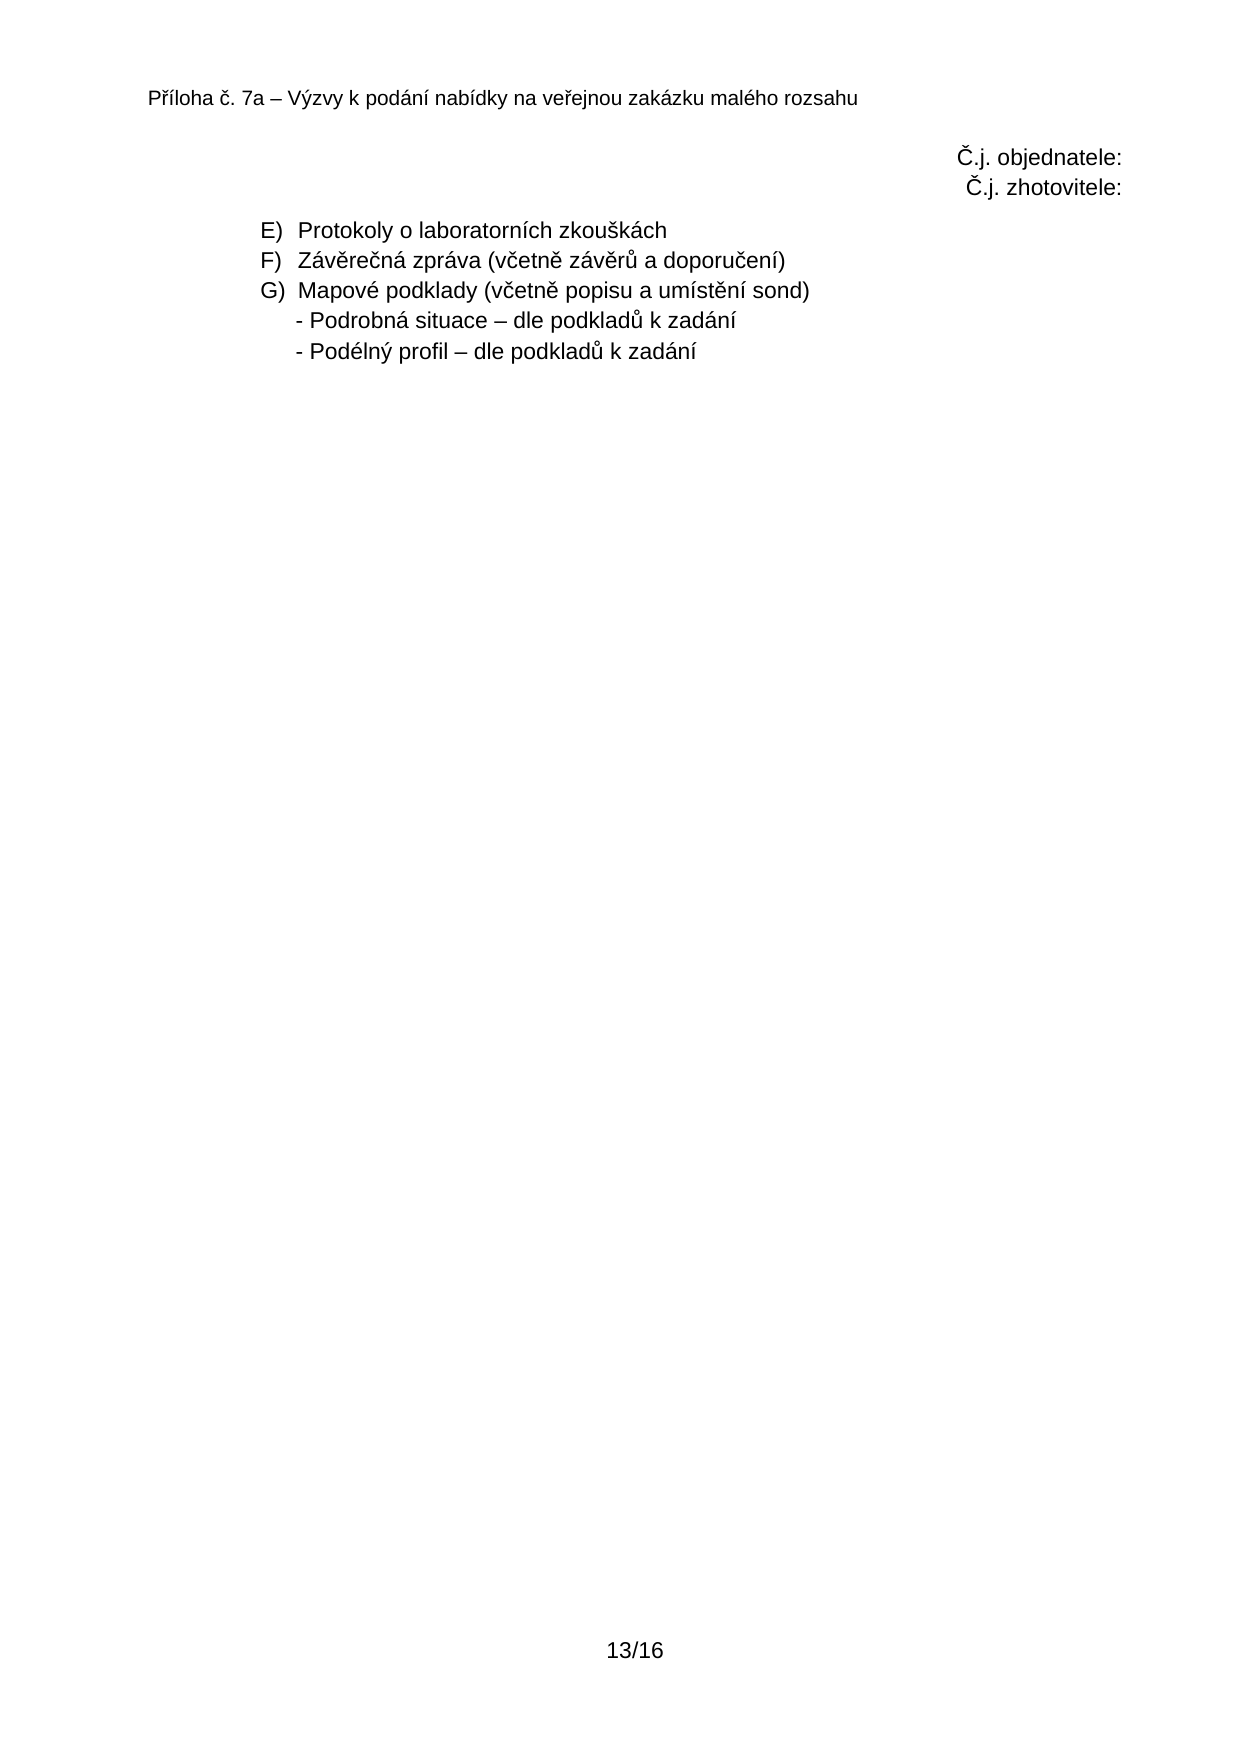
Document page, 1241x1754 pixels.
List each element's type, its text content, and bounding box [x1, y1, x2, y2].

list Závěrečná zpráva (včetně závěrů a doporučení) [260, 247, 1122, 273]
list Mapové podklady (včetně popisu a umístění sond) [260, 277, 1122, 304]
list Protokoly o laboratorních zkouškách [260, 217, 1122, 243]
text - Podélný profil – dle podkladů k zadání [295, 338, 1122, 364]
text - Podrobná situace – dle podkladů k zadání [295, 307, 1122, 334]
